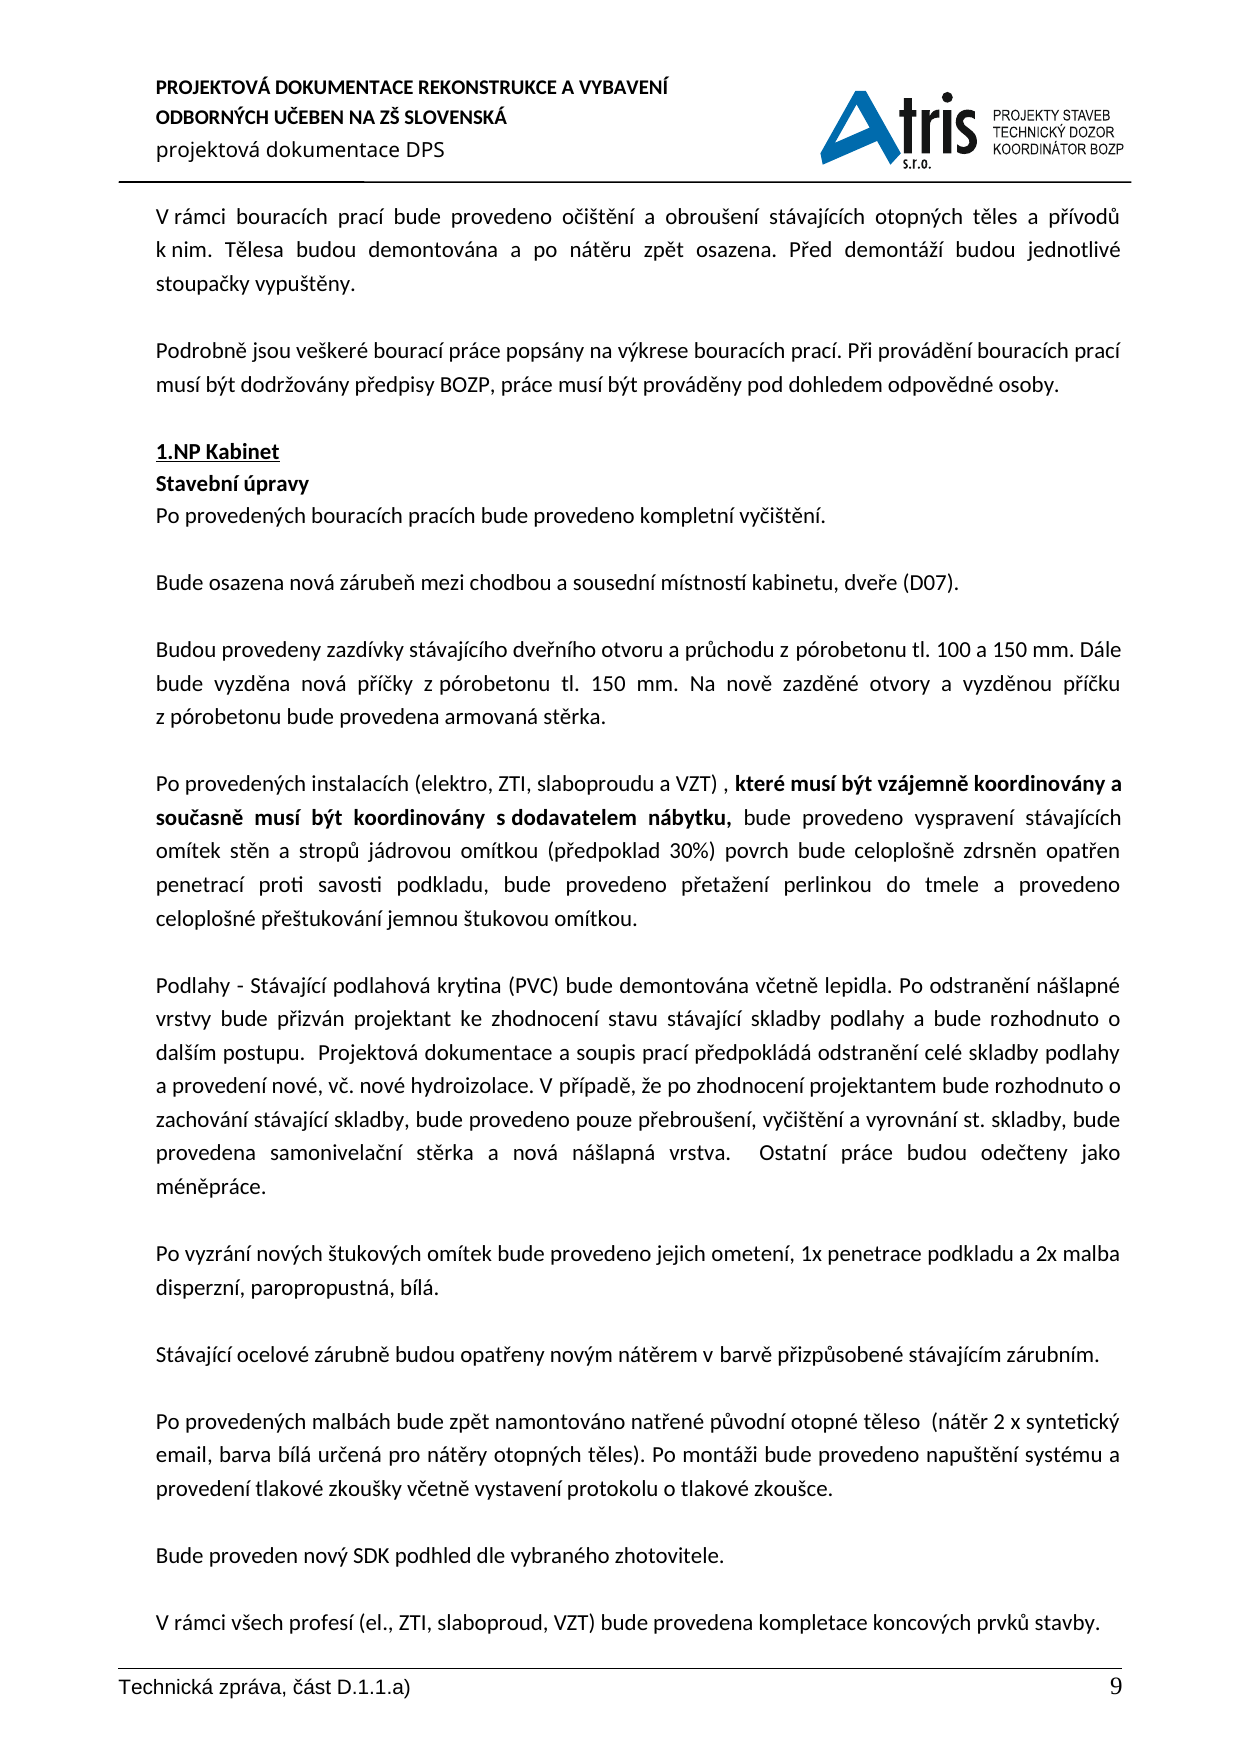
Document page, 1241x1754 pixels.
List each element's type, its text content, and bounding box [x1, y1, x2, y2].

text Podrobně jsou veškeré bourací práce popsány na výkrese bouracích prací. Při provádění bouracích prací musí být dodržovány předpisy BOZP, práce musí být prováděny pod dohledem odpovědné osoby. [156, 336, 1122, 398]
text Stávající ocelové zárubně budou opatřeny novým nátěrem v barvě přizpůsobené stávajícím zárubním. [156, 1340, 1122, 1368]
text Bude osazena nová zárubeň mezi chodbou a sousední místností kabinetu, dveře (D07). [156, 568, 1122, 596]
text Po provedených instalacích (elektro, ZTI, slaboproudu a VZT) , které musí být vzájemně koordinovány a současně musí být koordinovány s dodavatelem nábytku, bude provedeno vyspravení stávajících omítek stěn a stropů jádrovou omítkou (předpoklad 30%) povrch bude celoplošně zdrsněn opatřen penetrací proti savosti podkladu, bude provedeno přetažení perlinkou do tmele a provedeno celoplošné přeštukování jemnou štukovou omítkou. [156, 769, 1122, 932]
list 1.NP Kabinet [118, 437, 1122, 465]
text Podlahy - Stávající podlahová krytina (PVC) bude demontována včetně lepidla. Po odstranění nášlapné vrstvy bude přizván projektant ke zhodnocení stavu stávající skladby podlahy a bude rozhodnuto o dalším postupu. Projektová dokumentace a soupis prací předpokládá odstranění celé skladby podlahy a provedení nové, vč. nové hydroizolace. V případě, že po zhodnocení projektantem bude rozhodnuto o zachování stávající skladby, bude provedeno pouze přebroušení, vyčištění a vyrovnání st. skladby, bude provedena samonivelační stěrka a nová nášlapná vrstva. Ostatní práce budou odečteny jako méněpráce. [156, 971, 1122, 1200]
text Po provedených malbách bude zpět namontováno natřené původní otopné těleso (nátěr 2 x syntetický email, barva bílá určená pro nátěry otopných těles). Po montáži bude provedeno napuštění systému a provedení tlakové zkoušky včetně vystavení protokolu o tlakové zkoušce. [156, 1407, 1122, 1502]
text Budou provedeny zazdívky stávajícího dveřního otvoru a průchodu z pórobetonu tl. 100 a 150 mm. Dále bude vyzděna nová příčky z pórobetonu tl. 150 mm. Na nově zazděné otvory a vyzděnou příčku z pórobetonu bude provedena armovaná stěrka. [156, 635, 1122, 730]
text V rámci bouracích prací bude provedeno očištění a obroušení stávajících otopných těles a přívodů k nim. Tělesa budou demontována a po nátěru zpět osazena. Před demontáží budou jednotlivé stoupačky vypuštěny. [156, 202, 1122, 297]
text Po vyzrání nových štukových omítek bude provedeno jejich ometení, 1x penetrace podkladu a 2x malba disperzní, paropropustná, bílá. [156, 1239, 1122, 1301]
list Stavební úpravy [118, 469, 1122, 497]
text Bude proveden nový SDK podhled dle vybraného zhotovitele. [156, 1541, 1122, 1569]
text V rámci všech profesí (el., ZTI, slaboproud, VZT) bude provedena kompletace koncových prvků stavby. [156, 1608, 1122, 1636]
text Po provedených bouracích pracích bude provedeno kompletní vyčištění. [156, 501, 1122, 529]
